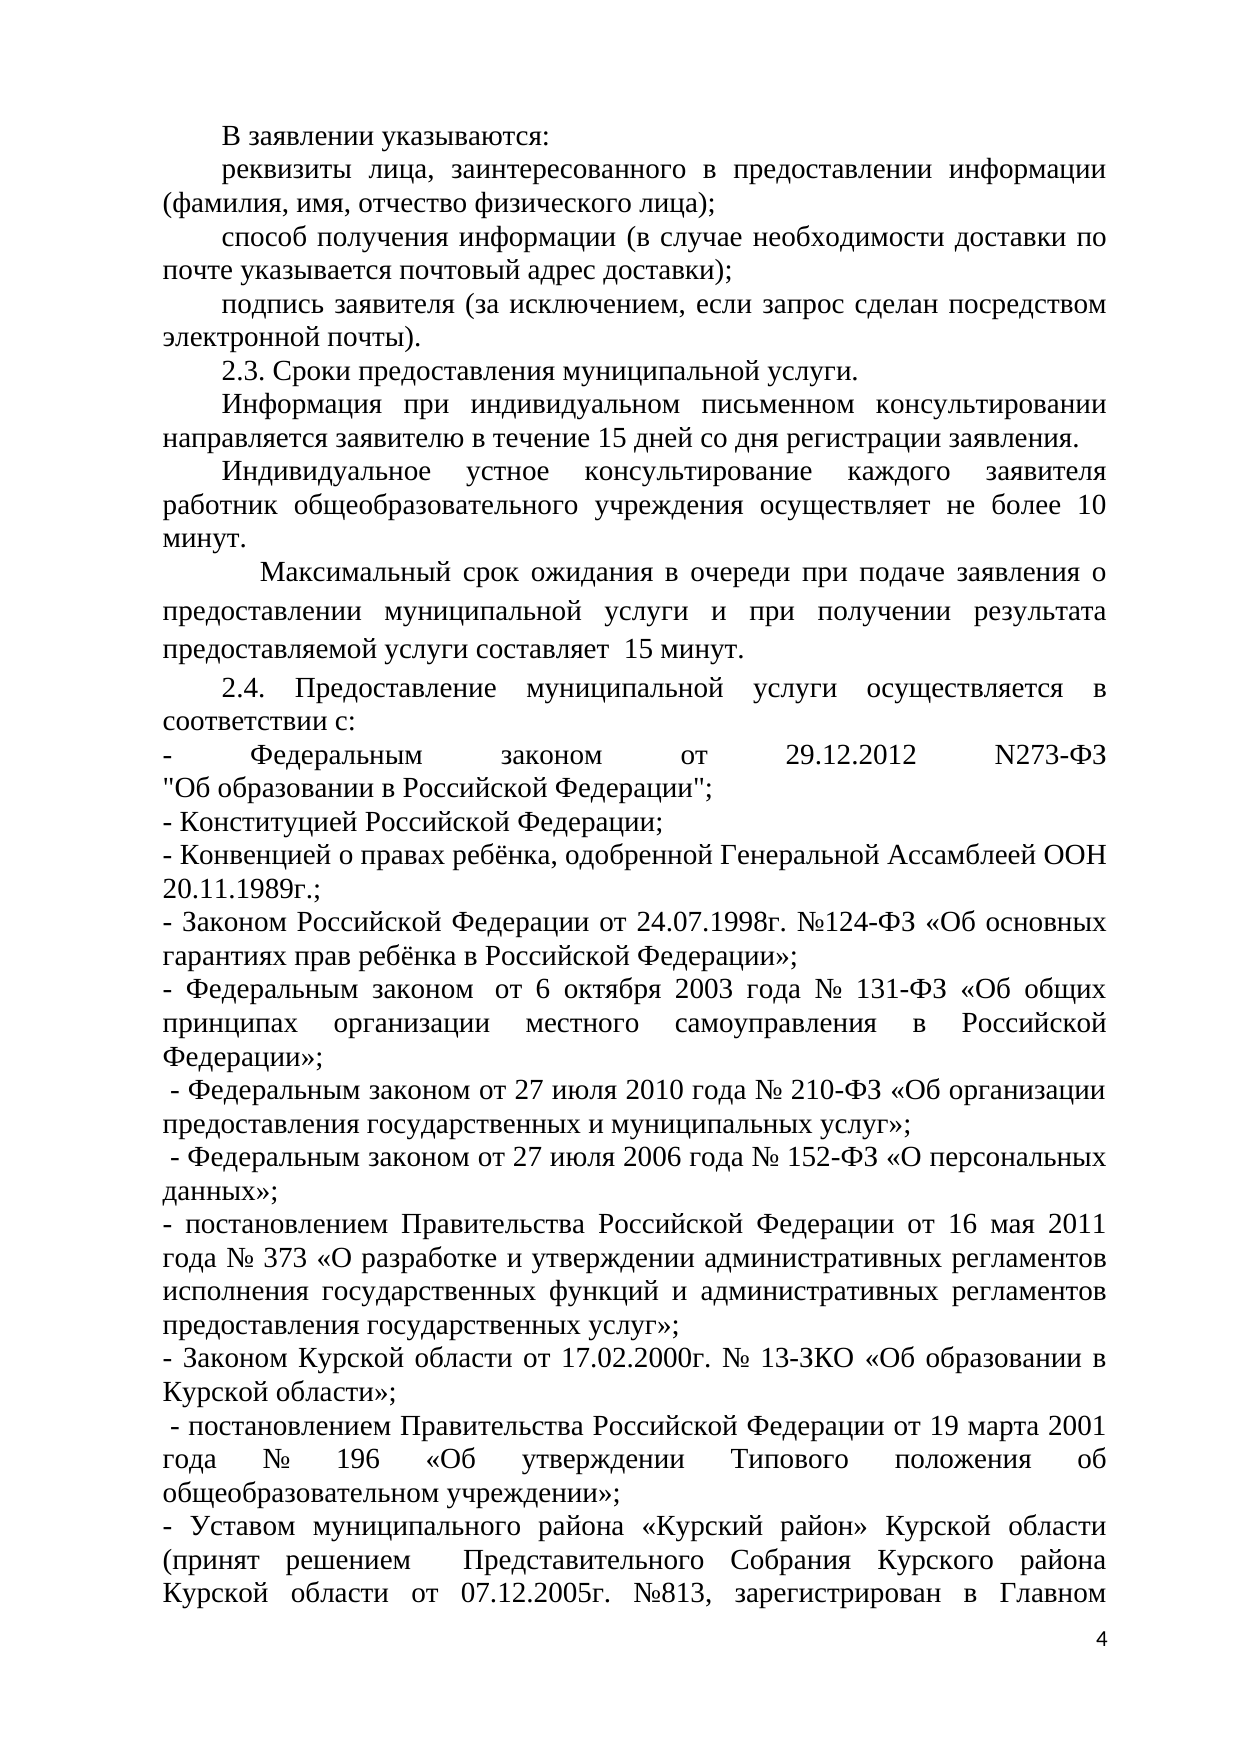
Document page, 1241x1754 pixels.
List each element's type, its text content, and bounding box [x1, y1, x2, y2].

text - Федеральным законом от 29.12.2012 N273-ФЗ "Об образовании в Российской Федерации"; [162, 737, 1107, 804]
text - Законом Российской Федерации от 24.07.1998г. №124-ФЗ «Об основных гарантиях прав ребёнка в Российской Федерации»; [162, 904, 1107, 972]
text - постановлением Правительства Российской Федерации от 16 мая 2011 года № 373 «О разработке и утверждении административных регламентов исполнения государственных функций и административных регламентов предоставления государственных услуг»; [162, 1206, 1107, 1341]
text Индивидуальное устное консультирование каждого заявителя работник общеобразовательного учреждения осуществляет не более 10 минут. [162, 453, 1107, 554]
text В заявлении указываются: [162, 118, 1107, 152]
text - Федеральным законом от 27 июля 2010 года № 210-ФЗ «Об организации предоставления государственных и муниципальных услуг»; [162, 1072, 1107, 1139]
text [162, 1508, 1107, 1609]
text 2.3. Сроки предоставления муниципальной услуги. [162, 353, 1107, 386]
text реквизиты лица, заинтересованного в предоставлении информации (фамилия, имя, отчество физического лица); [162, 152, 1107, 219]
text - Федеральным законом от 6 октября 2003 года № 131-ФЗ «Об общих принципах организации местного самоуправления в Российской Федерации»; [162, 972, 1107, 1072]
text - Конвенцией о правах ребёнка, одобренной Генеральной Ассамблеей ООН 20.11.1989г.; [162, 837, 1107, 904]
text - Конституцией Российской Федерации; [162, 804, 1107, 837]
text способ получения информации (в случае необходимости доставки по почте указывается почтовый адрес доставки); [162, 219, 1107, 286]
text - постановлением Правительства Российской Федерации от 19 марта 2001 года № 196 «Об утверждении Типового положения об общеобразовательном учреждении»; [162, 1408, 1107, 1508]
text - Законом Курской области от 17.02.2000г. № 13-ЗКО «Об образовании в Курской области»; [162, 1341, 1107, 1408]
text подпись заявителя (за исключением, если запрос сделан посредством электронной почты). [162, 286, 1107, 353]
text Максимальный срок ожидания в очереди при подаче заявления о предоставлении муниципальной услуги и при получении результата предоставляемой услуги составляет 15 минут. [162, 554, 1107, 665]
text 2.4. Предоставление муниципальной услуги осуществляется в соответствии с: [162, 670, 1107, 737]
text - Федеральным законом от 27 июля 2006 года № 152-ФЗ «О персональных данных»; [162, 1139, 1107, 1206]
text Информация при индивидуальном письменном консультировании направляется заявителю в течение 15 дней со дня регистрации заявления. [162, 386, 1107, 453]
